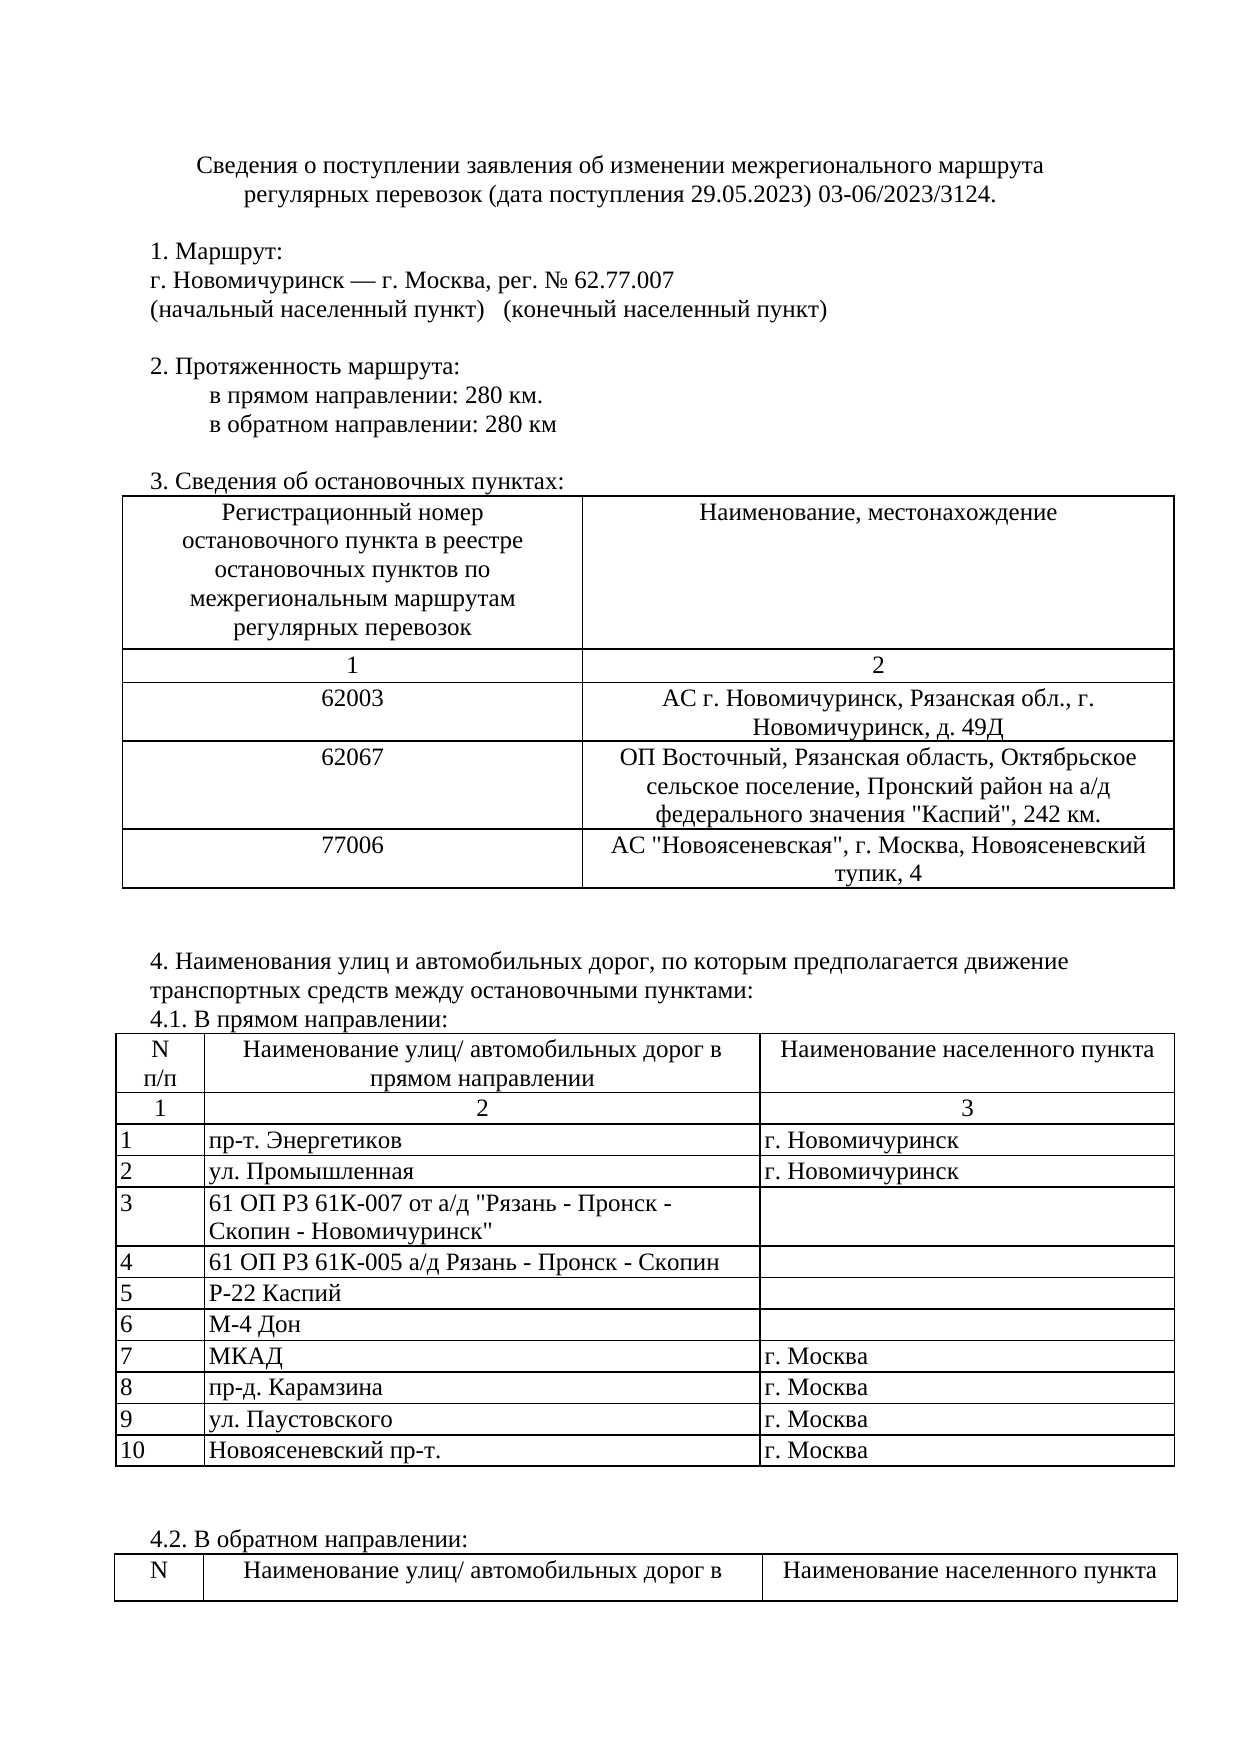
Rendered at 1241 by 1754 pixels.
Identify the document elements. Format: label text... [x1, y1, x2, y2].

table_cell г. Москва [761, 1436, 1174, 1465]
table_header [763, 1555, 1177, 1600]
table_cell [761, 1188, 1174, 1245]
table_cell Р-22 Каспий [205, 1278, 759, 1308]
table_cell 1 [123, 650, 582, 681]
table_cell 61 ОП РЗ 61К-007 от а/д "Рязань - Пронск - Скопин - Новомичуринск" [205, 1188, 759, 1245]
table_cell 3 [761, 1093, 1174, 1123]
table_cell АС "Новоясеневская", г. Москва, Новоясеневский тупик, 4 [583, 830, 1173, 887]
table_cell пр-т. Энергетиков [205, 1125, 759, 1154]
table_cell 2 [205, 1093, 759, 1123]
table_cell Новоясеневский пр-т. [205, 1436, 759, 1465]
table_cell М-4 Дон [205, 1310, 759, 1339]
table_cell МКАД [205, 1341, 759, 1371]
table_cell ул. Паустовского [205, 1404, 759, 1434]
text 3. Сведения об остановочных пунктах: [150, 466, 1090, 495]
table_cell 9 [117, 1404, 204, 1434]
table_cell г. Новомичуринск [761, 1125, 1174, 1154]
text 4. Наименования улиц и автомобильных дорог, по которым предполагается движение транспортных средств между остановочными пунктами: [150, 946, 1090, 1004]
table_cell [761, 1247, 1174, 1277]
text 4.2. В обратном направлении: [150, 1524, 1090, 1553]
text (начальный населенный пункт) (конечный населенный пункт) [150, 294, 1090, 322]
text 4.1. В прямом направлении: [150, 1004, 1090, 1033]
table_header Наименование улиц/ автомобильных дорог в прямом направлении [205, 1034, 759, 1092]
table_cell г. Новомичуринск [761, 1156, 1174, 1186]
text Сведения о поступлении заявления об изменении межрегионального маршрута регулярных перевозок (дата поступления 29.05.2023) 03-06/2023/3124. [150, 150, 1090, 207]
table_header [204, 1555, 762, 1600]
table_cell г. Москва [761, 1373, 1174, 1402]
table_header N п/п [115, 1555, 203, 1600]
table_cell 6 [117, 1310, 204, 1339]
table_cell 3 [117, 1188, 204, 1245]
text 2. Протяженность маршрута: [150, 351, 1090, 380]
table_header Наименование, местонахождение [583, 497, 1173, 648]
table_header N п/п [117, 1034, 204, 1092]
table_cell [761, 1310, 1174, 1339]
text г. Новомичуринск — г. Москва, рег. № 62.77.007 [150, 265, 1090, 294]
table_cell 8 [117, 1373, 204, 1402]
table_header Регистрационный номер остановочного пункта в реестре остановочных пунктов по межрегиональным маршрутам регулярных перевозок [123, 497, 582, 648]
table_cell 4 [117, 1247, 204, 1277]
table_cell ул. Промышленная [205, 1156, 759, 1186]
text 1. Маршрут: [150, 236, 1090, 265]
table_cell г. Москва [761, 1404, 1174, 1434]
table_cell 1 [117, 1093, 204, 1123]
table_cell пр-д. Карамзина [205, 1373, 759, 1402]
text в обратном направлении: 280 км [150, 409, 1090, 437]
table_cell 5 [117, 1278, 204, 1308]
table_cell АС г. Новомичуринск, Рязанская обл., г. Новомичуринск, д. 49Д [583, 683, 1173, 740]
text в прямом направлении: 280 км. [150, 380, 1090, 409]
table_cell 1 [117, 1125, 204, 1154]
table_cell ОП Восточный, Рязанская область, Октябрьское сельское поселение, Пронский район на а/д федерального значения "Каспий", 242 км. [583, 742, 1173, 828]
table_cell 2 [583, 650, 1173, 681]
table_header Наименование населенного пункта [761, 1034, 1174, 1092]
table_cell 2 [117, 1156, 204, 1186]
table_cell г. Москва [761, 1341, 1174, 1371]
table_cell 62003 [123, 683, 582, 740]
table_cell [761, 1278, 1174, 1308]
table_cell 77006 [123, 830, 582, 887]
table_cell 10 [117, 1436, 204, 1465]
table_cell 7 [117, 1341, 204, 1371]
table_cell 62067 [123, 742, 582, 828]
table_cell 61 ОП РЗ 61К-005 а/д Рязань - Пронск - Скопин [205, 1247, 759, 1277]
